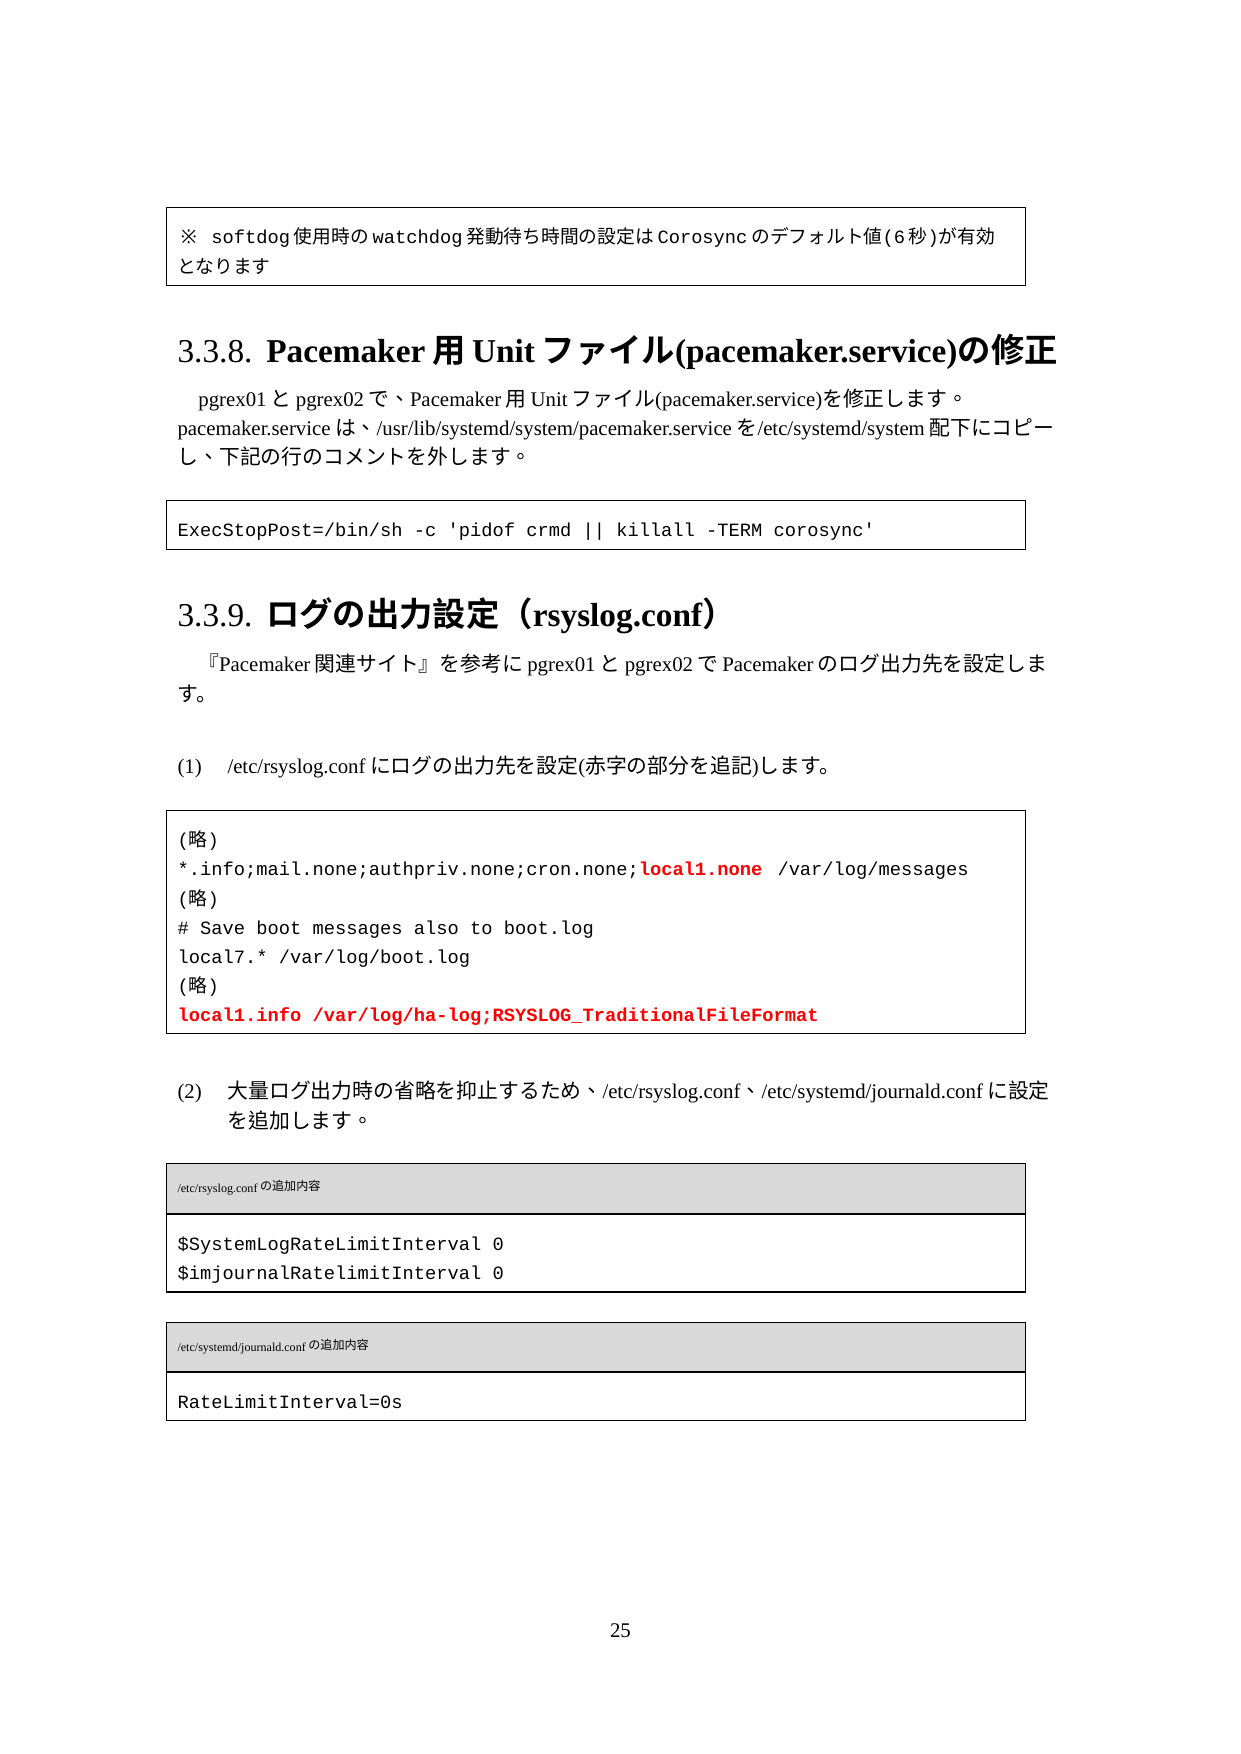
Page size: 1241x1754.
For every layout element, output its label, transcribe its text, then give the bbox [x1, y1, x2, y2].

list /etc/rsyslog.confにログの出力先を設定(赤字の部分を追記)します。 [177, 749, 1063, 779]
text pacemaker.serviceは、/usr/lib/systemd/system/pacemaker.serviceを/etc/systemd/system配下にコピーし、下記の行のコメントを外します。 [177, 412, 1054, 471]
text pgrex01とpgrex02で、Pacemaker用Unitファイル(pacemaker.service)を修正します。 [177, 383, 1054, 412]
text 『Pacemaker関連サイト』を参考にpgrex01とpgrex02でPacemakerのログ出力先を設定します。 [177, 647, 1054, 707]
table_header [167, 208, 1025, 284]
subtitle ログの出力設定（rsyslog.conf） [177, 591, 1063, 637]
table_header /etc/systemd/journald.confの追加内容 [167, 1323, 1025, 1371]
table_cell $SystemLogRateLimitInterval 0 $imjournalRatelimitInterval 0 [167, 1215, 1025, 1291]
list 大量ログ出力時の省略を抑止するため、/etc/rsyslog.conf、/etc/systemd/journald.confに設定を追加します。 [177, 1076, 1054, 1134]
subtitle Pacemaker用Unitファイル(pacemaker.service)の修正 [177, 327, 1063, 373]
table_header /etc/rsyslog.confの追加内容 [167, 1164, 1025, 1213]
table_header ExecStopPost=/bin/sh -c 'pidof crmd || killall -TERM corosync' [167, 501, 1025, 548]
table_cell RateLimitInterval=0s [167, 1373, 1025, 1420]
table_header (略) *.info;mail.none;authpriv.none;cron.none;local1.none /var/log/messages (略) # Save boot messages also to boot.log local7.* /var/log/boot.log (略) local1.info /var/log/ha-log;RSYSLOG_TraditionalFileFormat [167, 811, 1025, 1033]
